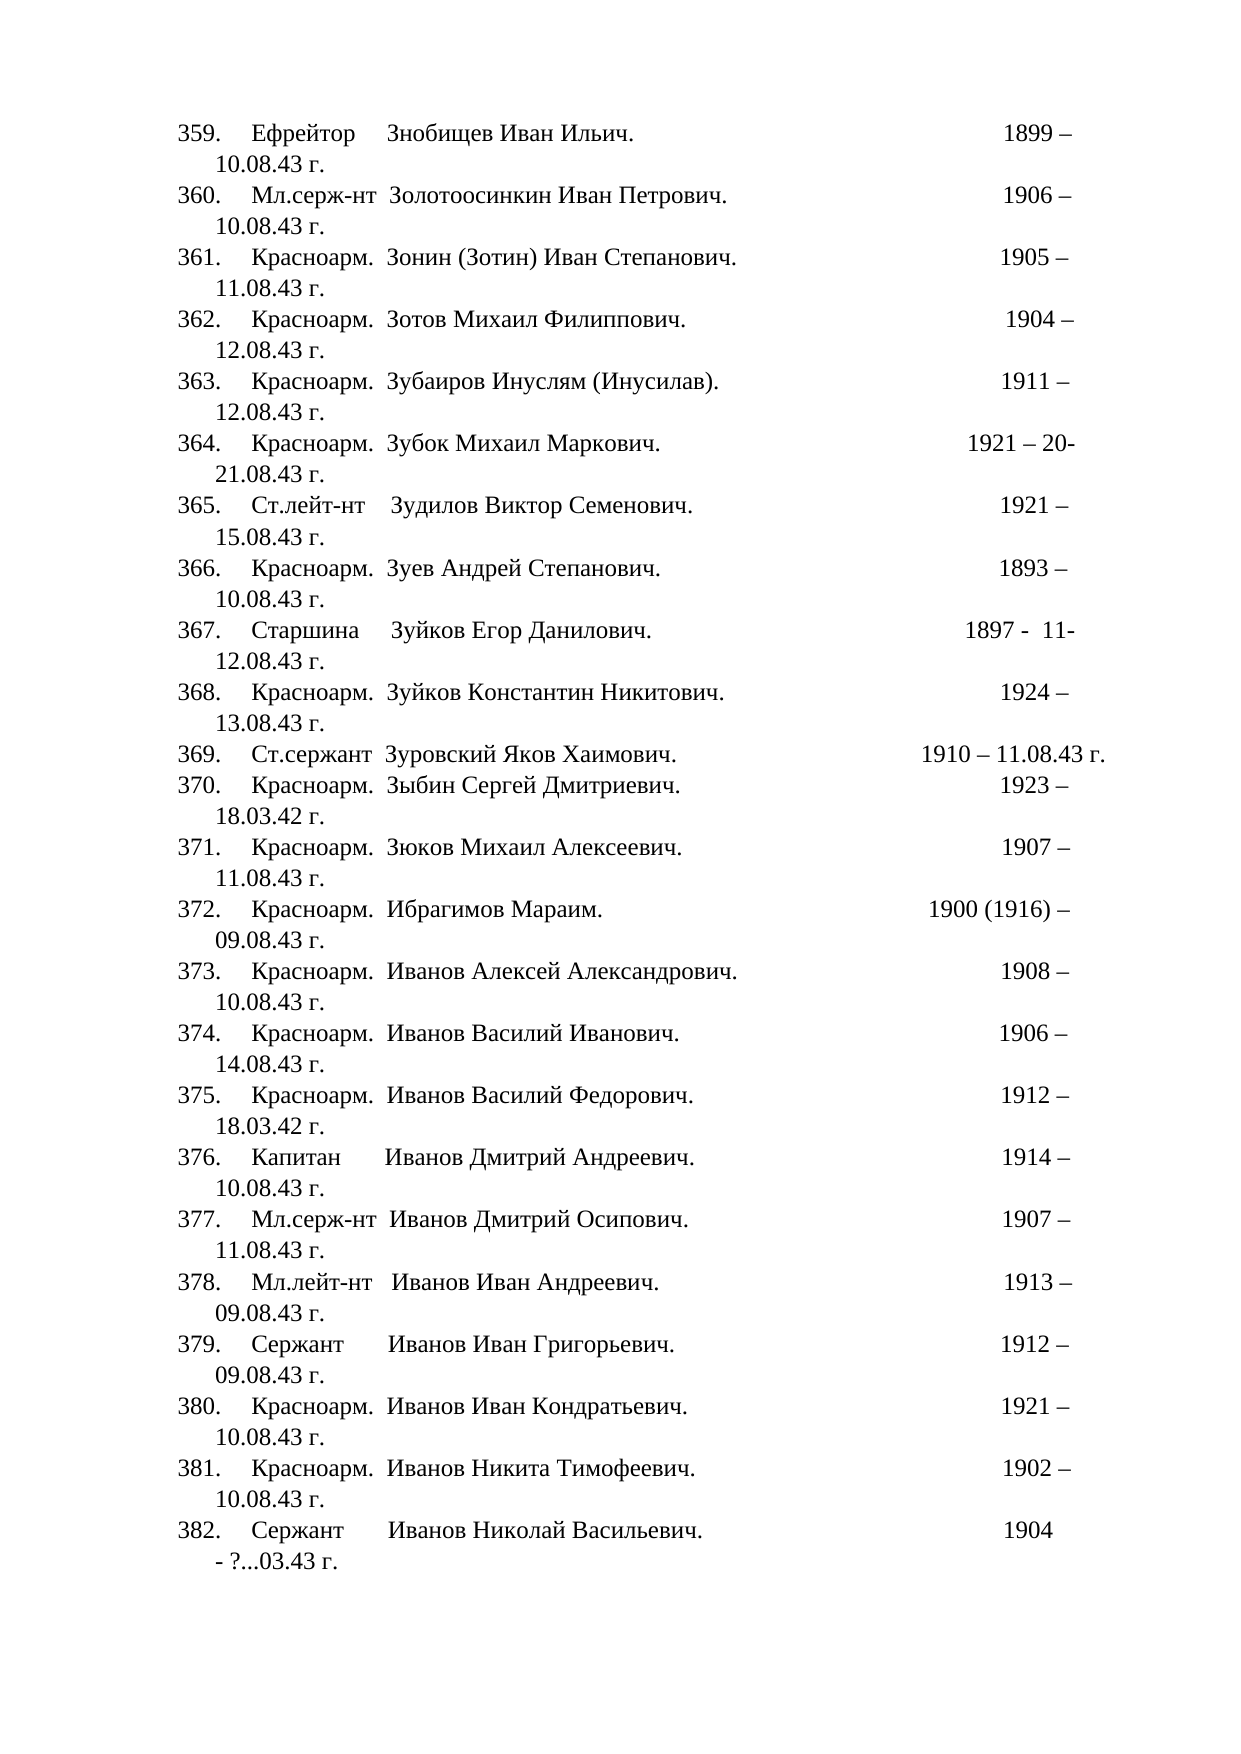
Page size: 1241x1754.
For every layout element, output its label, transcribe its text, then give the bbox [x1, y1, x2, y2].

list Красноарм. Ибрагимов Мараим. 1900 (1916) – 09.08.43 г. [177, 894, 1152, 954]
list Старшина Зуйков Егор Данилович. 1897 - 11-12.08.43 г. [177, 615, 1152, 674]
list Ефрейтор Знобищев Иван Ильич. 1899 – 10.08.43 г. [177, 118, 1152, 178]
list Красноарм. Зуйков Константин Никитович. 1924 – 13.08.43 г. [177, 677, 1152, 737]
list Красноарм. Иванов Василий Федорович. 1912 – 18.03.42 г. [177, 1080, 1152, 1140]
list Мл.серж-нт Золотоосинкин Иван Петрович. 1906 – 10.08.43 г. [177, 180, 1152, 240]
list Мл.лейт-нт Иванов Иван Андреевич. 1913 – 09.08.43 г. [177, 1267, 1152, 1326]
list Красноарм. Зыбин Сергей Дмитриевич. 1923 – 18.03.42 г. [177, 770, 1152, 830]
list Красноарм. Зуев Андрей Степанович. 1893 – 10.08.43 г. [177, 553, 1152, 612]
list Красноарм. Зотов Михаил Филиппович. 1904 – 12.08.43 г. [177, 304, 1152, 364]
list Ст.лейт-нт Зудилов Виктор Семенович. 1921 – 15.08.43 г. [177, 491, 1152, 550]
list Красноарм. Иванов Василий Иванович. 1906 – 14.08.43 г. [177, 1018, 1152, 1078]
list Капитан Иванов Дмитрий Андреевич. 1914 – 10.08.43 г. [177, 1142, 1152, 1202]
list Сержант Иванов Николай Васильевич. 1904 - ?...03.43 г. [177, 1515, 1152, 1575]
list Красноарм. Зонин (Зотин) Иван Степанович. 1905 – 11.08.43 г. [177, 242, 1152, 302]
list Ст.сержант Зуровский Яков Хаимович. 1910 – 11.08.43 г. [177, 739, 1152, 768]
list Красноарм. Зубаиров Инуслям (Инусилав). 1911 – 12.08.43 г. [177, 366, 1152, 426]
list Красноарм. Иванов Никита Тимофеевич. 1902 – 10.08.43 г. [177, 1453, 1152, 1513]
list Красноарм. Зубок Михаил Маркович. 1921 – 20-21.08.43 г. [177, 428, 1152, 488]
list Красноарм. Иванов Алексей Александрович. 1908 – 10.08.43 г. [177, 956, 1152, 1016]
list Красноарм. Иванов Иван Кондратьевич. 1921 – 10.08.43 г. [177, 1391, 1152, 1451]
list Сержант Иванов Иван Григорьевич. 1912 – 09.08.43 г. [177, 1329, 1152, 1388]
list Мл.серж-нт Иванов Дмитрий Осипович. 1907 – 11.08.43 г. [177, 1204, 1152, 1264]
list Красноарм. Зюков Михаил Алексеевич. 1907 – 11.08.43 г. [177, 832, 1152, 892]
